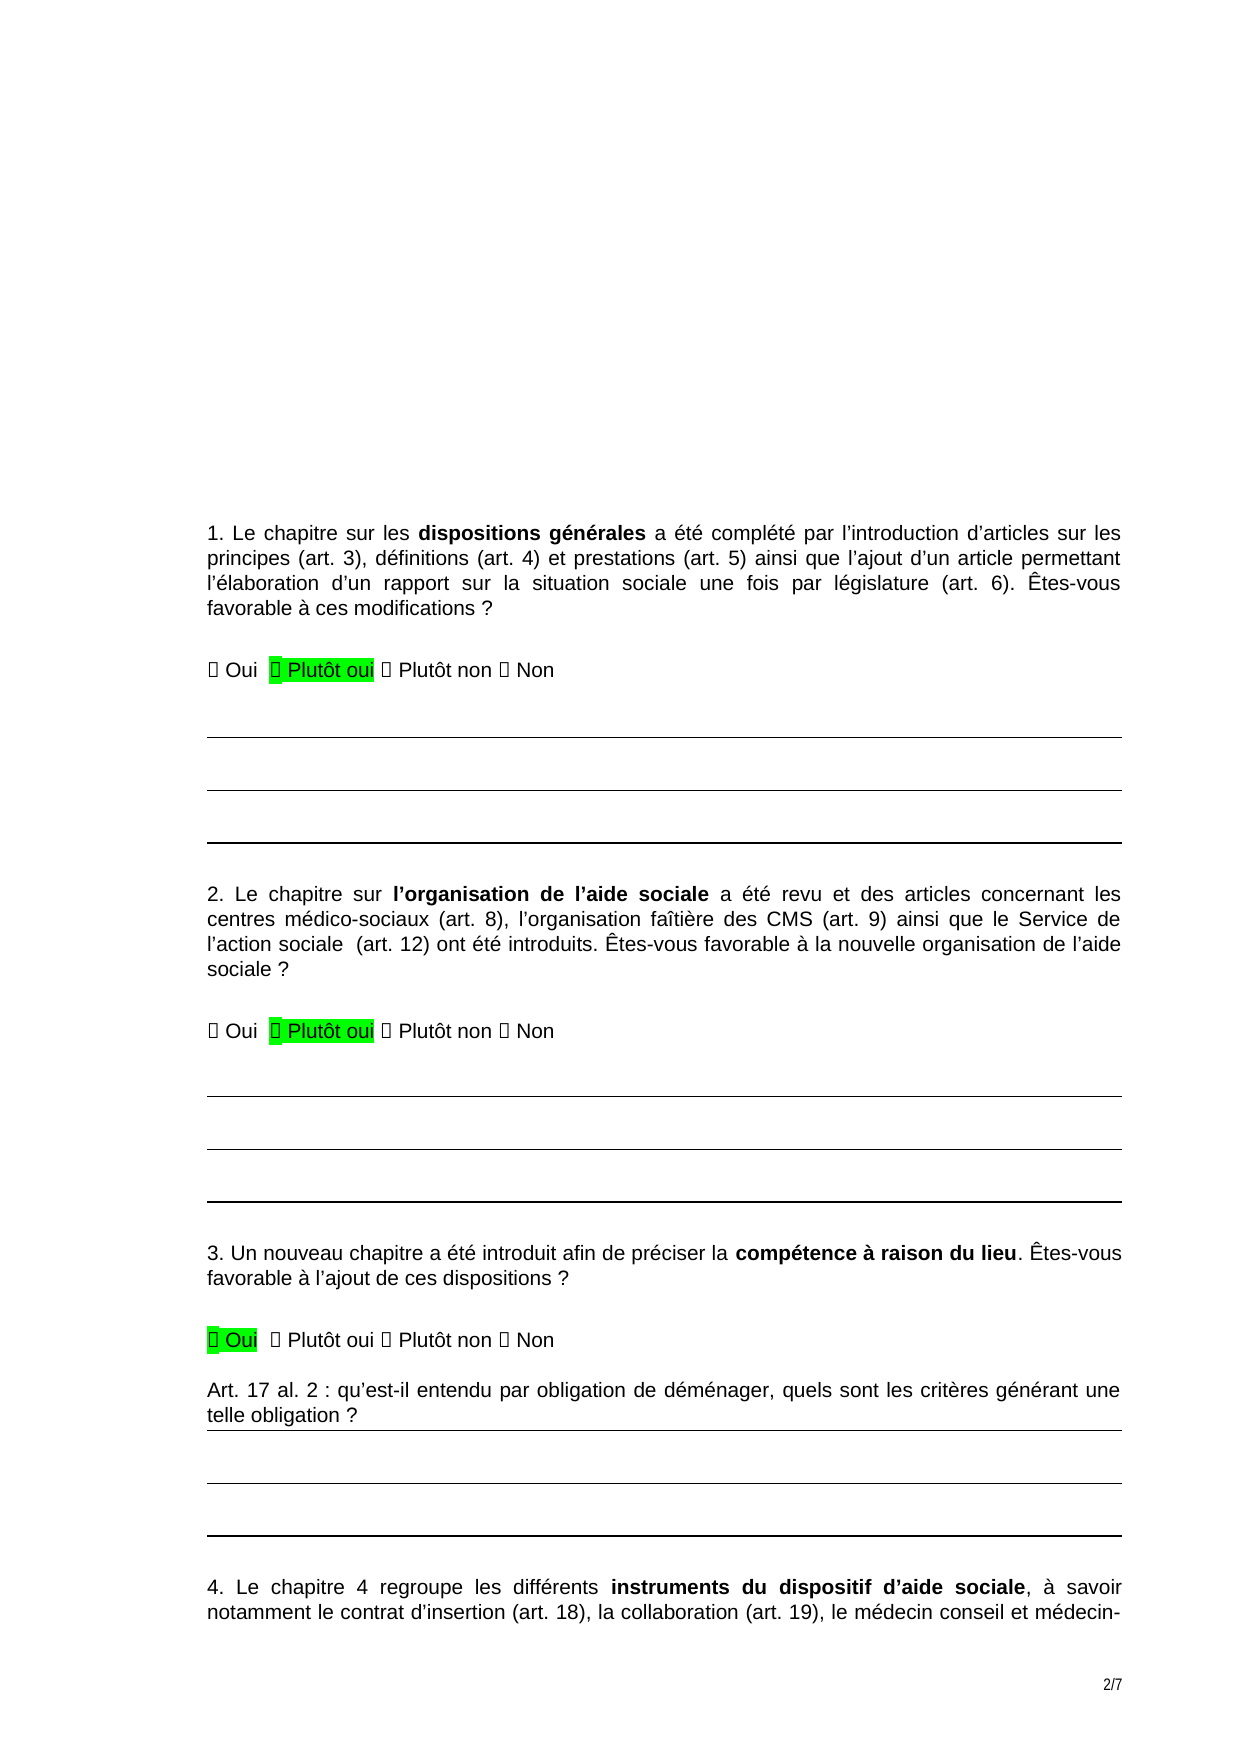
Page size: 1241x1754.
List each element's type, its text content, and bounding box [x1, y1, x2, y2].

text  Oui  Plutôt oui  Plutôt non  Non [282, 658, 1122, 683]
text  Oui  Plutôt oui  Plutôt non  Non [282, 1019, 1122, 1044]
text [207, 1574, 1122, 1624]
text 3. Un nouveau chapitre a été introduit afin de préciser la compétence à raison du lieu. Êtes-vous favorable à l’ajout de ces dispositions ? [207, 1240, 1122, 1290]
text 1. Le chapitre sur les dispositions générales a été complété par l’introduction d’articles sur les principes (art. 3), définitions (art. 4) et prestations (art. 5) ainsi que l’ajout d’un article permettant l’élaboration d’un rapport sur la situation sociale une fois par législature (art. 6). Êtes-vous favorable à ces modifications ? [207, 520, 1122, 620]
text Art. 17 al. 2 : qu’est-il entendu par obligation de déménager, quels sont les critères générant une telle obligation ? [207, 1378, 1122, 1430]
text  Oui  Plutôt oui  Plutôt non  Non [219, 1328, 1122, 1353]
text 2. Le chapitre sur l’organisation de l’aide sociale a été revu et des articles concernant les centres médico-sociaux (art. 8), l’organisation faîtière des CMS (art. 9) ainsi que le Service de l’action sociale (art. 12) ont été introduits. Êtes-vous favorable à la nouvelle organisation de l’aide sociale ? [207, 881, 1122, 981]
